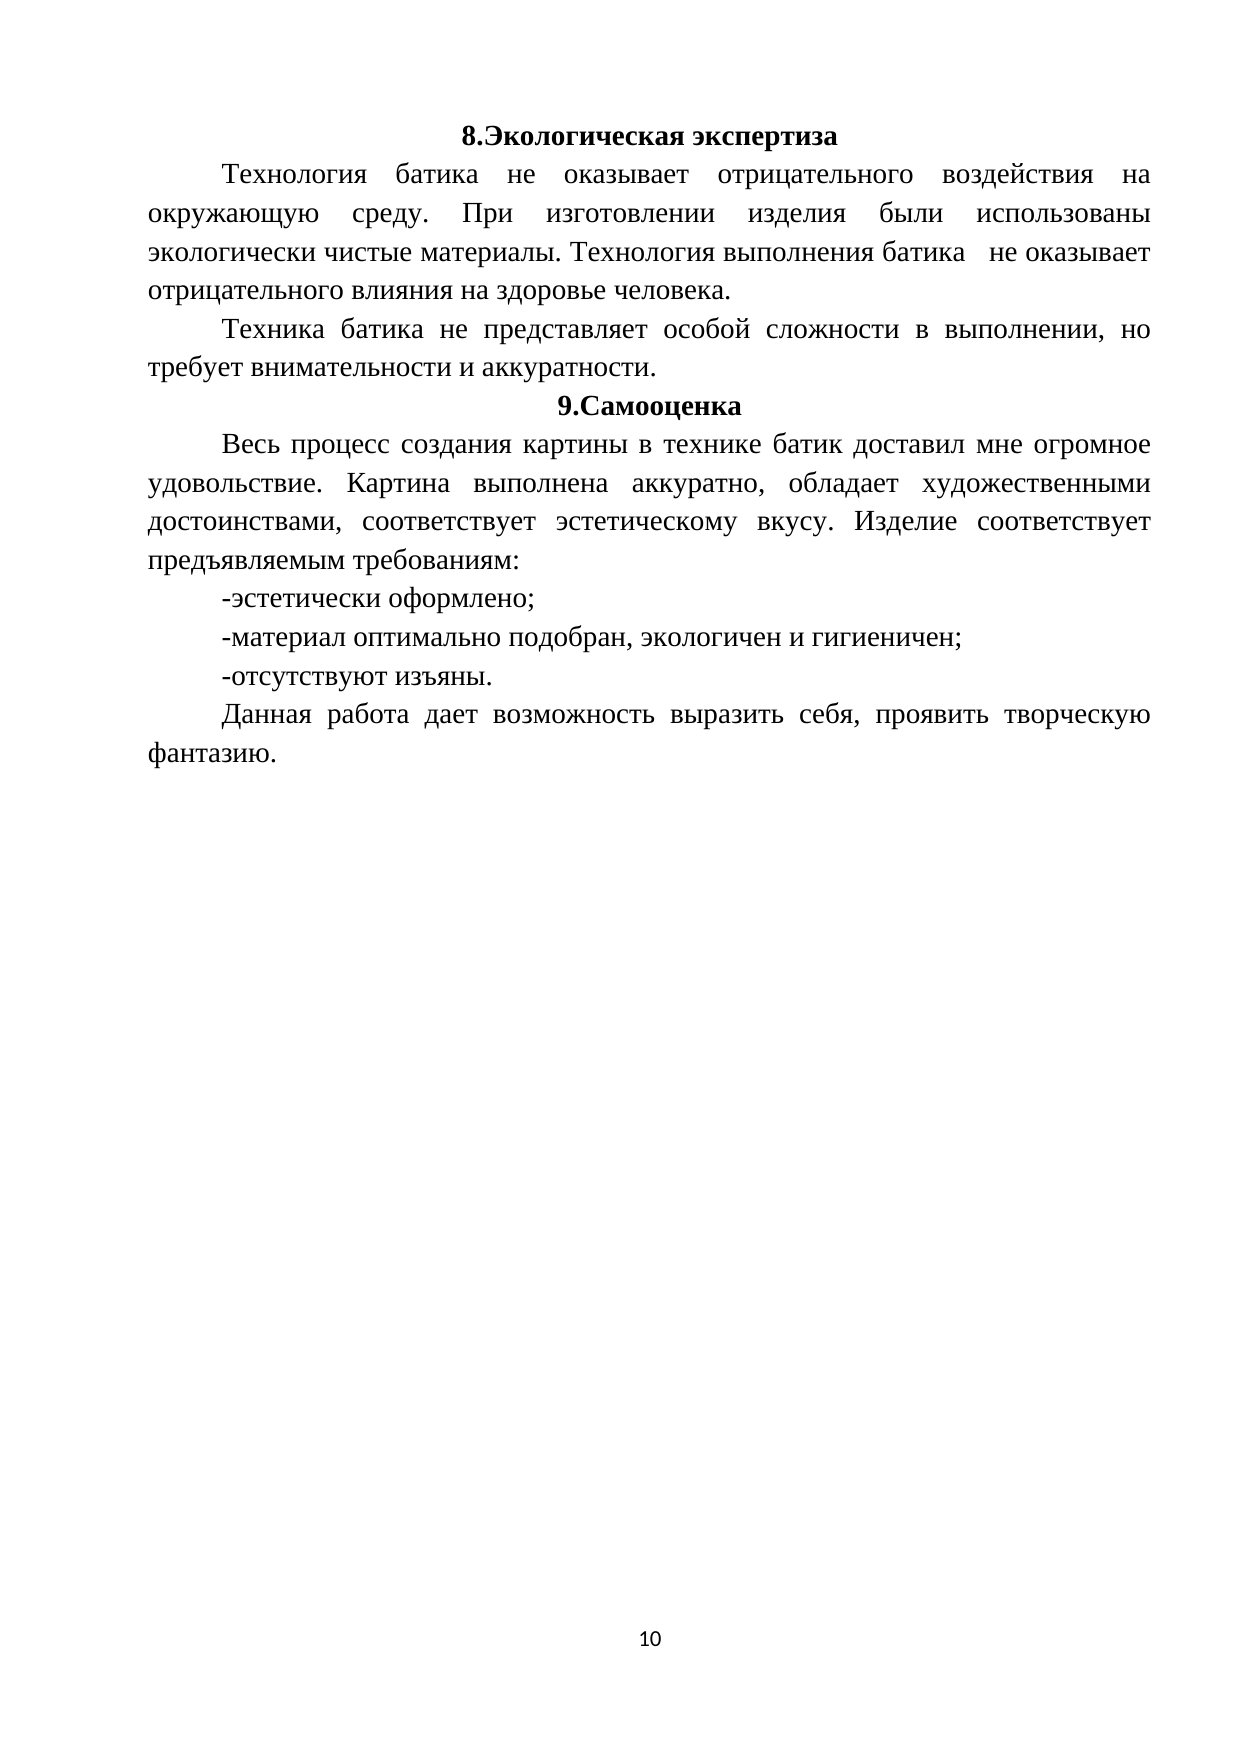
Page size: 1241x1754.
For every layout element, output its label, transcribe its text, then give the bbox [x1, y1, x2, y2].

text Технология батика не оказывает отрицательного воздействия на окружающую среду. При изготовлении изделия были использованы экологически чистые материалы. Технология выполнения батика не оказывает отрицательного влияния на здоровье человека. [148, 157, 1152, 306]
text -материал оптимально подобран, экологичен и гигиеничен; [148, 619, 1152, 653]
text Техника батика не представляет особой сложности в выполнении, но требует внимательности и аккуратности. [148, 311, 1152, 383]
text -эстетически оформлено; [148, 581, 1152, 614]
text Весь процесс создания картины в технике батик доставил мне огромное удовольствие. Картина выполнена аккуратно, обладает художественными достоинствами, соответствует эстетическому вкусу. Изделие соответствует предъявляемым требованиям: [148, 426, 1152, 576]
text 8.Экологическая экспертиза [148, 118, 1152, 152]
text -отсутствуют изъяны. [148, 658, 1152, 691]
text 9.Самооценка [148, 388, 1152, 421]
text Данная работа дает возможность выразить себя, проявить творческую фантазию. [148, 696, 1152, 768]
